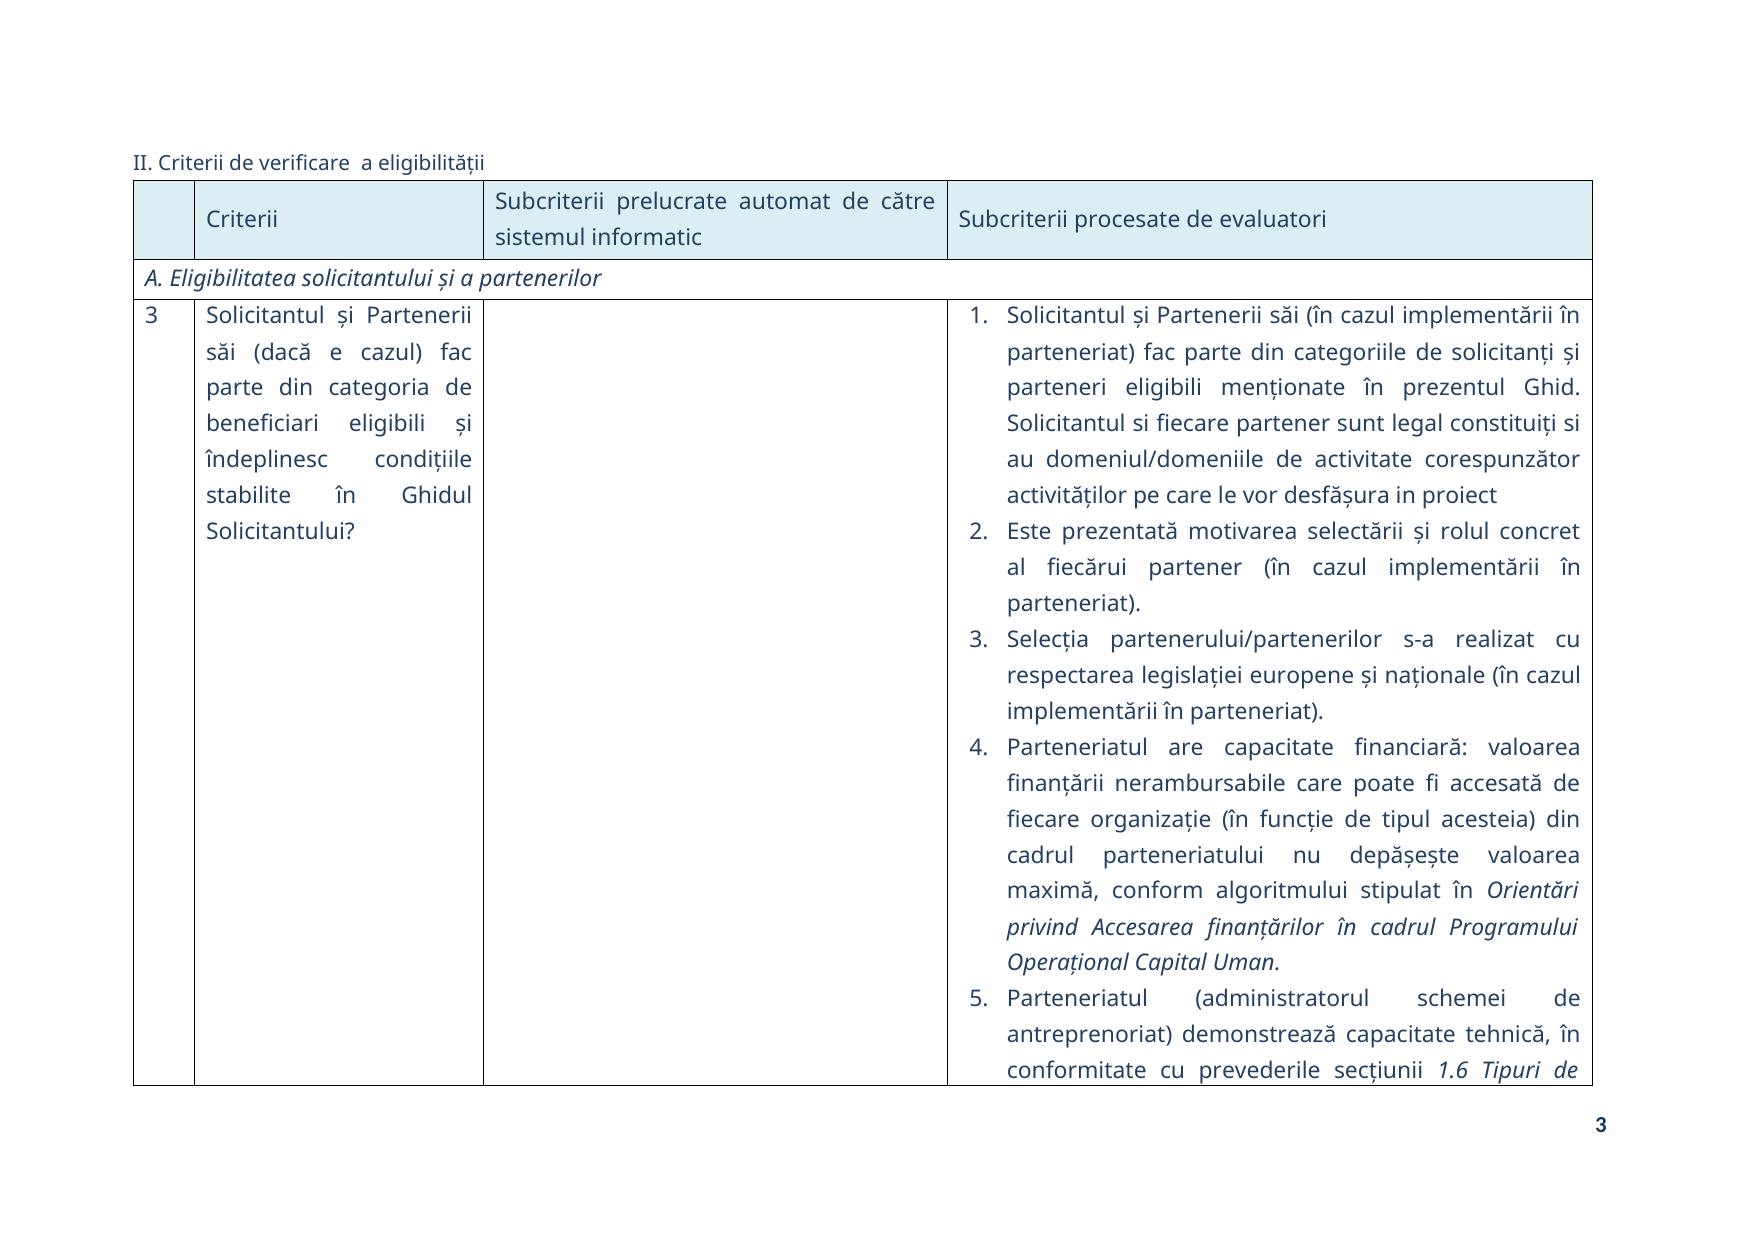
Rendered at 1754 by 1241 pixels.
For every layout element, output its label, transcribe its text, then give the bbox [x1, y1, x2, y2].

table_cell [484, 300, 947, 1085]
table_header Subcriterii prelucrate automat de către sistemul informatic [484, 181, 947, 259]
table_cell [195, 300, 483, 1085]
table_header [134, 181, 194, 259]
table_cell 3 [134, 300, 194, 1085]
table_header Subcriterii procesate de evaluatori [948, 181, 1592, 259]
subtitle II. Criterii de verificare a eligibilității [133, 148, 1606, 176]
table_cell A. Eligibilitatea solicitantului și a partenerilor [134, 260, 1592, 298]
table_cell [948, 300, 1592, 1085]
table_header Criterii [195, 181, 483, 259]
